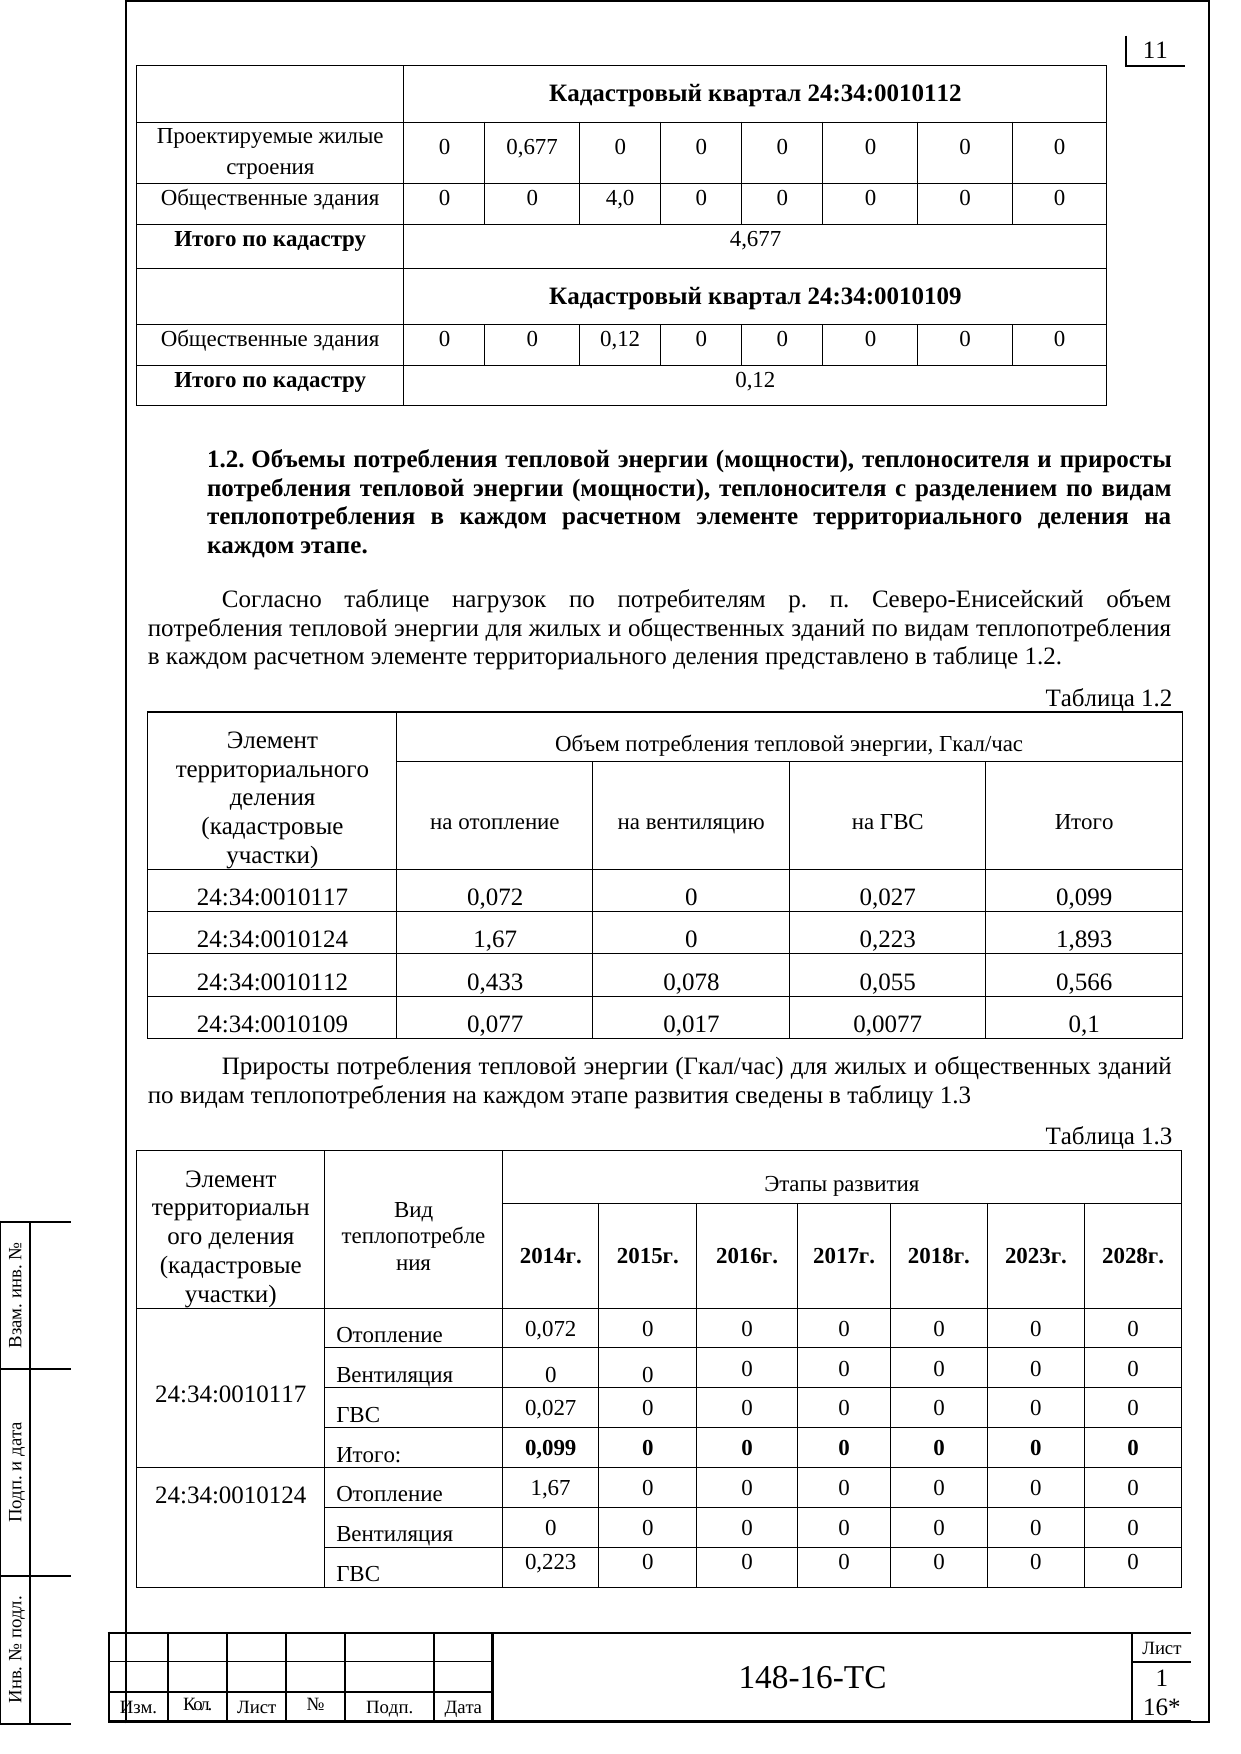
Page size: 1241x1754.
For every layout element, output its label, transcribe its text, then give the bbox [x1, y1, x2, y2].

table_cell 0 [593, 870, 789, 911]
table_cell 0,027 [790, 870, 985, 911]
table_cell 0,223 [790, 912, 985, 953]
table_cell 0,055 [790, 954, 985, 996]
table_cell 0 [1085, 1548, 1181, 1587]
table_cell 0 [503, 1348, 598, 1387]
text Таблица 1.3 [148, 1121, 1172, 1150]
table_cell 2016г. [697, 1204, 797, 1307]
table_cell 0,072 [397, 870, 592, 911]
table_cell 24:34:0010112 [148, 954, 396, 996]
table_cell 0,677 [485, 123, 579, 183]
table_cell Проектируемые жилые строения [137, 123, 403, 183]
table_cell 0 [988, 1508, 1084, 1547]
table_cell 0,027 [503, 1388, 598, 1427]
table_cell 0 [1085, 1388, 1181, 1427]
table_cell 24:34:0010124 [137, 1468, 324, 1587]
table_cell 0 [661, 325, 741, 365]
table_cell 0 [823, 325, 917, 365]
table_cell [137, 269, 403, 324]
table_cell 0 [599, 1468, 696, 1507]
table_cell 0 [798, 1508, 890, 1547]
table_cell 2023г. [988, 1204, 1084, 1307]
table_cell 0 [599, 1428, 696, 1467]
table_cell 0 [742, 325, 822, 365]
table_cell на вентиляцию [593, 762, 789, 869]
table_cell 0 [599, 1508, 696, 1547]
table_cell 0 [798, 1388, 890, 1427]
table_cell 0 [661, 123, 741, 183]
table_cell 2018г. [891, 1204, 987, 1307]
table_cell 0 [988, 1309, 1084, 1347]
text Приросты потребления тепловой энергии (Гкал/час) для жилых и общественных зданий по видам теплопотребления на каждом этапе развития сведены в таблицу 1.3 [148, 1051, 1172, 1109]
table_cell 0 [697, 1468, 797, 1507]
table_cell 24:34:0010117 [137, 1309, 324, 1467]
table_cell 24:34:0010109 [148, 997, 396, 1038]
table_cell 0 [798, 1428, 890, 1467]
table_cell 0 [485, 325, 579, 365]
table_cell 0 [891, 1388, 987, 1427]
table_cell 0 [798, 1468, 890, 1507]
table_cell 0 [1013, 184, 1106, 223]
table_cell 0 [697, 1309, 797, 1347]
table_cell 0 [485, 184, 579, 223]
table_cell 0 [988, 1428, 1084, 1467]
table_cell 2014г. [503, 1204, 598, 1307]
table_cell 0,12 [404, 366, 1106, 405]
table_cell 0 [593, 912, 789, 953]
table_cell 2028г. [1085, 1204, 1181, 1307]
table_cell Вентиляция [325, 1508, 502, 1547]
table_cell 0 [891, 1548, 987, 1587]
table_cell 0,12 [580, 325, 660, 365]
table_cell 0 [891, 1428, 987, 1467]
table_cell 24:34:0010124 [148, 912, 396, 953]
table_cell 0 [823, 184, 917, 223]
table_cell 0,072 [503, 1309, 598, 1347]
table_cell 0,099 [503, 1428, 598, 1467]
table_cell на ГВС [790, 762, 985, 869]
table_cell 24:34:0010117 [148, 870, 396, 911]
table_cell 0 [599, 1388, 696, 1427]
table_header Этапы развития [503, 1151, 1181, 1203]
table_cell 0 [891, 1508, 987, 1547]
table_header Элемент территориального деления (кадастровые участки) [148, 713, 396, 869]
table_header Элемент территориального деления (кадастровые участки) [137, 1151, 324, 1307]
table_cell 0,078 [593, 954, 789, 996]
table_cell 0 [599, 1309, 696, 1347]
table_cell 0 [891, 1348, 987, 1387]
table_cell ГВС [325, 1548, 502, 1587]
table_cell Кадастровый квартал 24:34:0010112 [404, 66, 1106, 122]
table_header Вид теплопотребления [325, 1151, 502, 1307]
table_cell 0 [988, 1388, 1084, 1427]
table_cell Итого: [325, 1428, 502, 1467]
table_cell 0 [1085, 1428, 1181, 1467]
table_cell 0,1 [986, 997, 1182, 1038]
table_cell 0 [742, 184, 822, 223]
table_cell 4,677 [404, 225, 1106, 268]
table_cell 0 [404, 325, 484, 365]
table_cell Общественные здания [137, 325, 403, 365]
table_cell на отопление [397, 762, 592, 869]
table_cell 0 [988, 1468, 1084, 1507]
table_cell 0 [1085, 1348, 1181, 1387]
table_cell 0 [580, 123, 660, 183]
table_cell 0,077 [397, 997, 592, 1038]
table_cell ГВС [325, 1388, 502, 1427]
table_cell 0 [697, 1388, 797, 1427]
table_cell 1,893 [986, 912, 1182, 953]
table_cell 2017г. [798, 1204, 890, 1307]
table_cell 0 [1085, 1309, 1181, 1347]
table_cell Общественные здания [137, 184, 403, 223]
table_cell 0 [697, 1348, 797, 1387]
table_cell Кадастровый квартал 24:34:0010109 [404, 269, 1106, 324]
table_cell Итого по кадастру [137, 225, 403, 268]
table_cell 2015г. [599, 1204, 696, 1307]
table_header Объем потребления тепловой энергии, Гкал/час [397, 713, 1182, 761]
table_cell 0 [988, 1548, 1084, 1587]
table_cell 0 [404, 184, 484, 223]
table_cell 0 [988, 1348, 1084, 1387]
table_cell 1,67 [397, 912, 592, 953]
table_cell 1,67 [503, 1468, 598, 1507]
table_cell Отопление [325, 1309, 502, 1347]
table_cell [137, 66, 403, 122]
table_cell 0 [697, 1428, 797, 1467]
table_cell 0 [697, 1508, 797, 1547]
table_cell 0 [1013, 123, 1106, 183]
table_cell 4,0 [580, 184, 660, 223]
table_cell 0,0077 [790, 997, 985, 1038]
table_cell 0 [918, 325, 1012, 365]
table_cell 0 [823, 123, 917, 183]
table_cell 0 [798, 1309, 890, 1347]
table_cell Итого [986, 762, 1182, 869]
table_cell 0 [697, 1548, 797, 1587]
table_cell 0 [798, 1348, 890, 1387]
table_cell 0 [404, 123, 484, 183]
table_cell 0 [891, 1309, 987, 1347]
table_cell 0 [1085, 1468, 1181, 1507]
table_cell 0 [1013, 325, 1106, 365]
table_cell 0 [918, 184, 1012, 223]
subtitle Объемы потребления тепловой энергии (мощности), теплоносителя и приросты потребления тепловой энергии (мощности), теплоносителя с разделением по видам теплопотребления в каждом расчетном элементе территориального деления на каждом этапе. [207, 444, 1172, 559]
table_cell 0,223 [503, 1548, 598, 1587]
table_cell 0 [891, 1468, 987, 1507]
text Таблица 1.2 [148, 683, 1172, 711]
table_cell 0 [503, 1508, 598, 1547]
table_cell 0,017 [593, 997, 789, 1038]
table_cell Вентиляция [325, 1348, 502, 1387]
table_cell Отопление [325, 1468, 502, 1507]
table_cell 0 [742, 123, 822, 183]
table_cell 0 [599, 1348, 696, 1387]
table_cell Итого по кадастру [137, 366, 403, 405]
table_cell 0,433 [397, 954, 592, 996]
text Согласно таблице нагрузок по потребителям р. п. Северо-Енисейский объем потребления тепловой энергии для жилых и общественных зданий по видам теплопотребления в каждом расчетном элементе территориального деления представлено в таблице 1.2. [148, 584, 1172, 670]
table_cell 0,566 [986, 954, 1182, 996]
table_cell 0 [918, 123, 1012, 183]
table_cell 0 [661, 184, 741, 223]
table_cell 0 [798, 1548, 890, 1587]
table_cell 0,099 [986, 870, 1182, 911]
table_cell 0 [1085, 1508, 1181, 1547]
table_cell 0 [599, 1548, 696, 1587]
